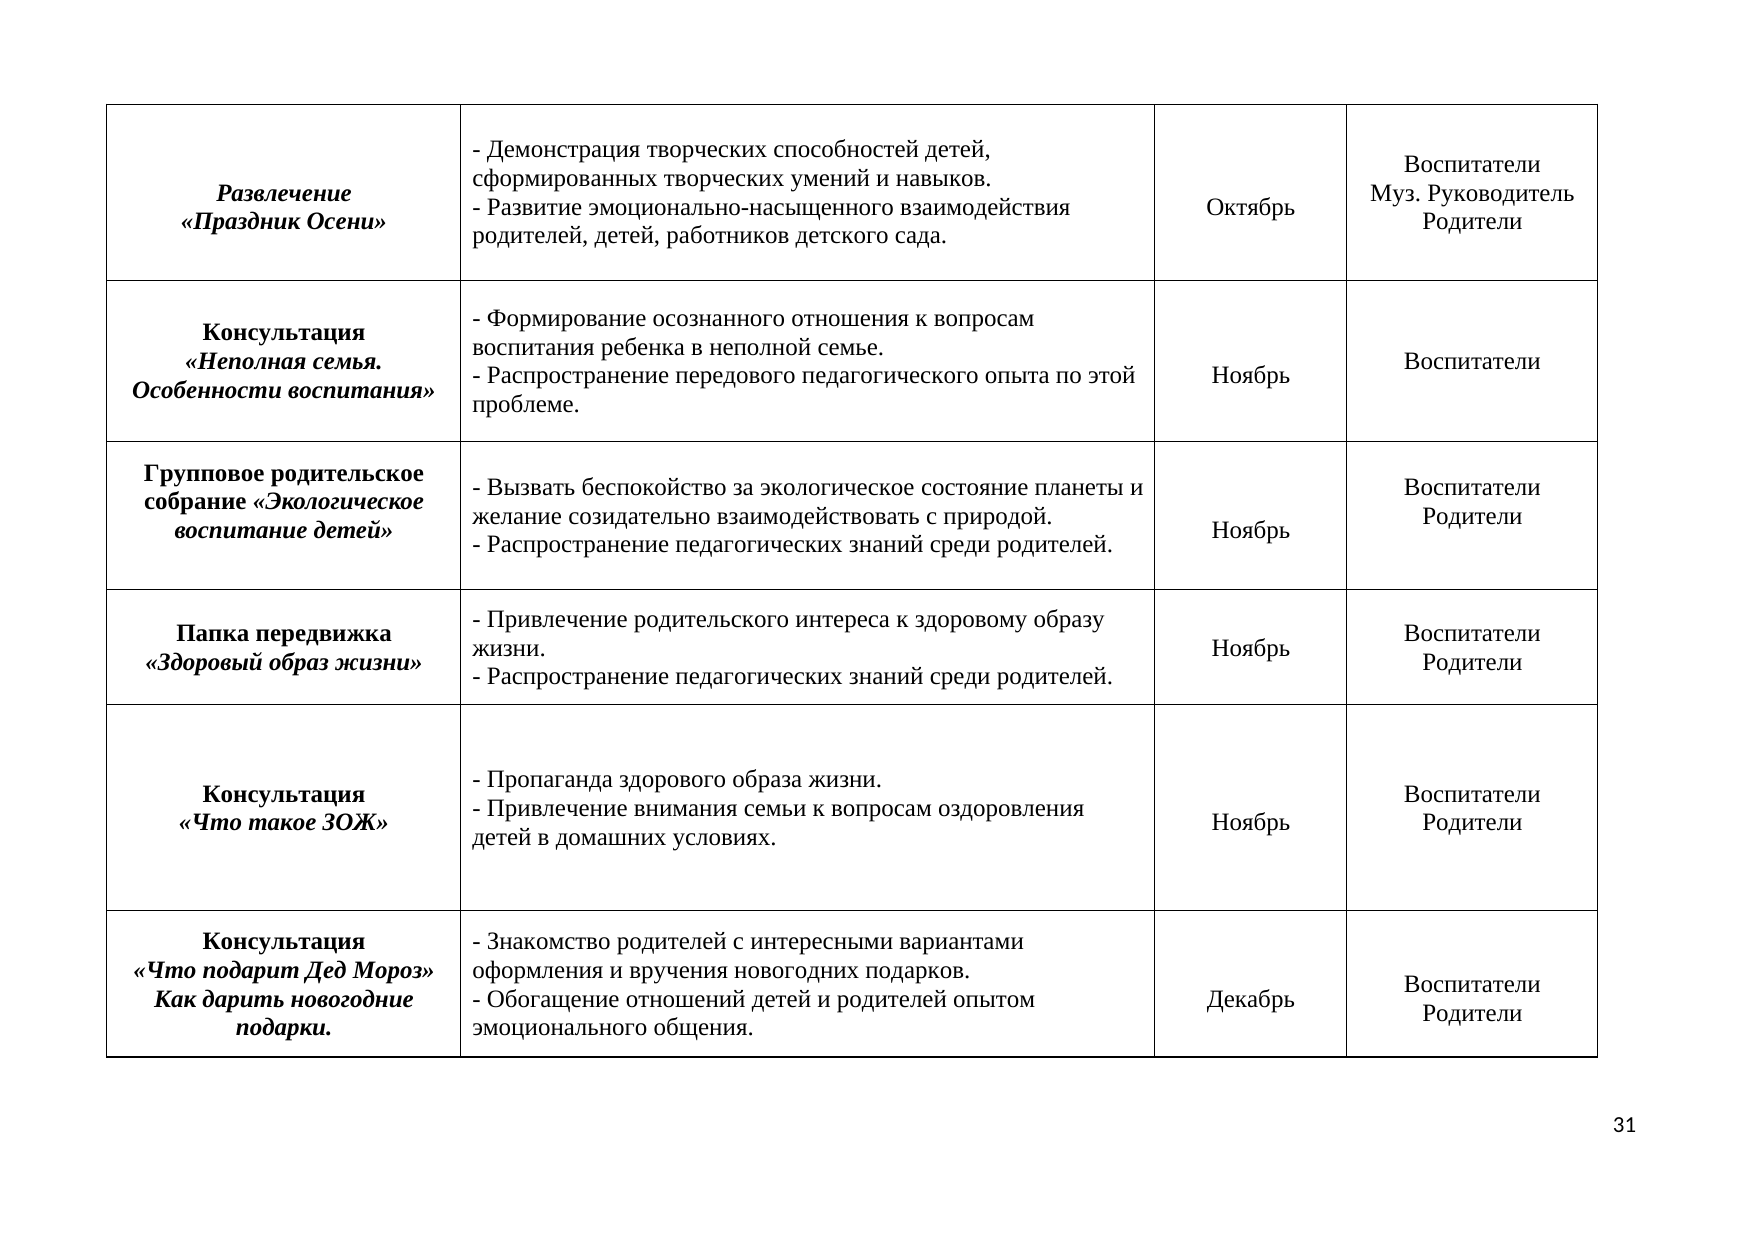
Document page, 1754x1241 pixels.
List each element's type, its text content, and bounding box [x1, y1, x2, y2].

table_cell Консультация «Неполная семья. Особенности воспитания» [107, 281, 460, 441]
table_cell Воспитатели Родители [1347, 590, 1597, 704]
table_cell - Знакомство родителей с интересными вариантами оформления и вручения новогодних подарков. - Обогащение отношений детей и родителей опытом эмоционального общения. [461, 911, 1154, 1056]
table_cell Воспитатели Родители [1347, 705, 1597, 910]
table_cell Папка передвижка «Здоровый образ жизни» [107, 590, 460, 704]
table_cell Консультация «Что подарит Дед Мороз» Как дарить новогодние подарки. [107, 911, 460, 1056]
table_cell - Формирование осознанного отношения к вопросам воспитания ребенка в неполной семье. - Распространение передового педагогического опыта по этой проблеме. [461, 281, 1154, 441]
table_cell - Вызвать беспокойство за экологическое состояние планеты и желание созидательно взаимодействовать с природой. - Распространение педагогических знаний среди родителей. [461, 442, 1154, 589]
table_cell Декабрь [1155, 911, 1346, 1056]
table_cell - Привлечение родительского интереса к здоровому образу жизни. - Распространение педагогических знаний среди родителей. [461, 590, 1154, 704]
table_cell Консультация «Что такое ЗОЖ» [107, 705, 460, 910]
table_cell Ноябрь [1155, 590, 1346, 704]
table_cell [1347, 911, 1597, 1056]
table_cell Воспитатели [1347, 281, 1597, 441]
table_cell Ноябрь [1155, 281, 1346, 441]
table_cell Развлечение «Праздник Осени» [107, 105, 460, 279]
table_cell Октябрь [1155, 105, 1346, 279]
table_cell Групповое родительское собрание «Экологическое воспитание детей» [107, 442, 460, 589]
table_cell Ноябрь [1155, 442, 1346, 589]
table_cell - Демонстрация творческих способностей детей, сформированных творческих умений и навыков. - Развитие эмоционально-насыщенного взаимодействия родителей, детей, работников детского сада. [461, 105, 1154, 279]
table_cell - Пропаганда здорового образа жизни. - Привлечение внимания семьи к вопросам оздоровления детей в домашних условиях. [461, 705, 1154, 910]
table_cell Ноябрь [1155, 705, 1346, 910]
table_cell Воспитатели Муз. Руководитель Родители [1347, 105, 1597, 279]
table_cell Воспитатели Родители [1347, 442, 1597, 589]
